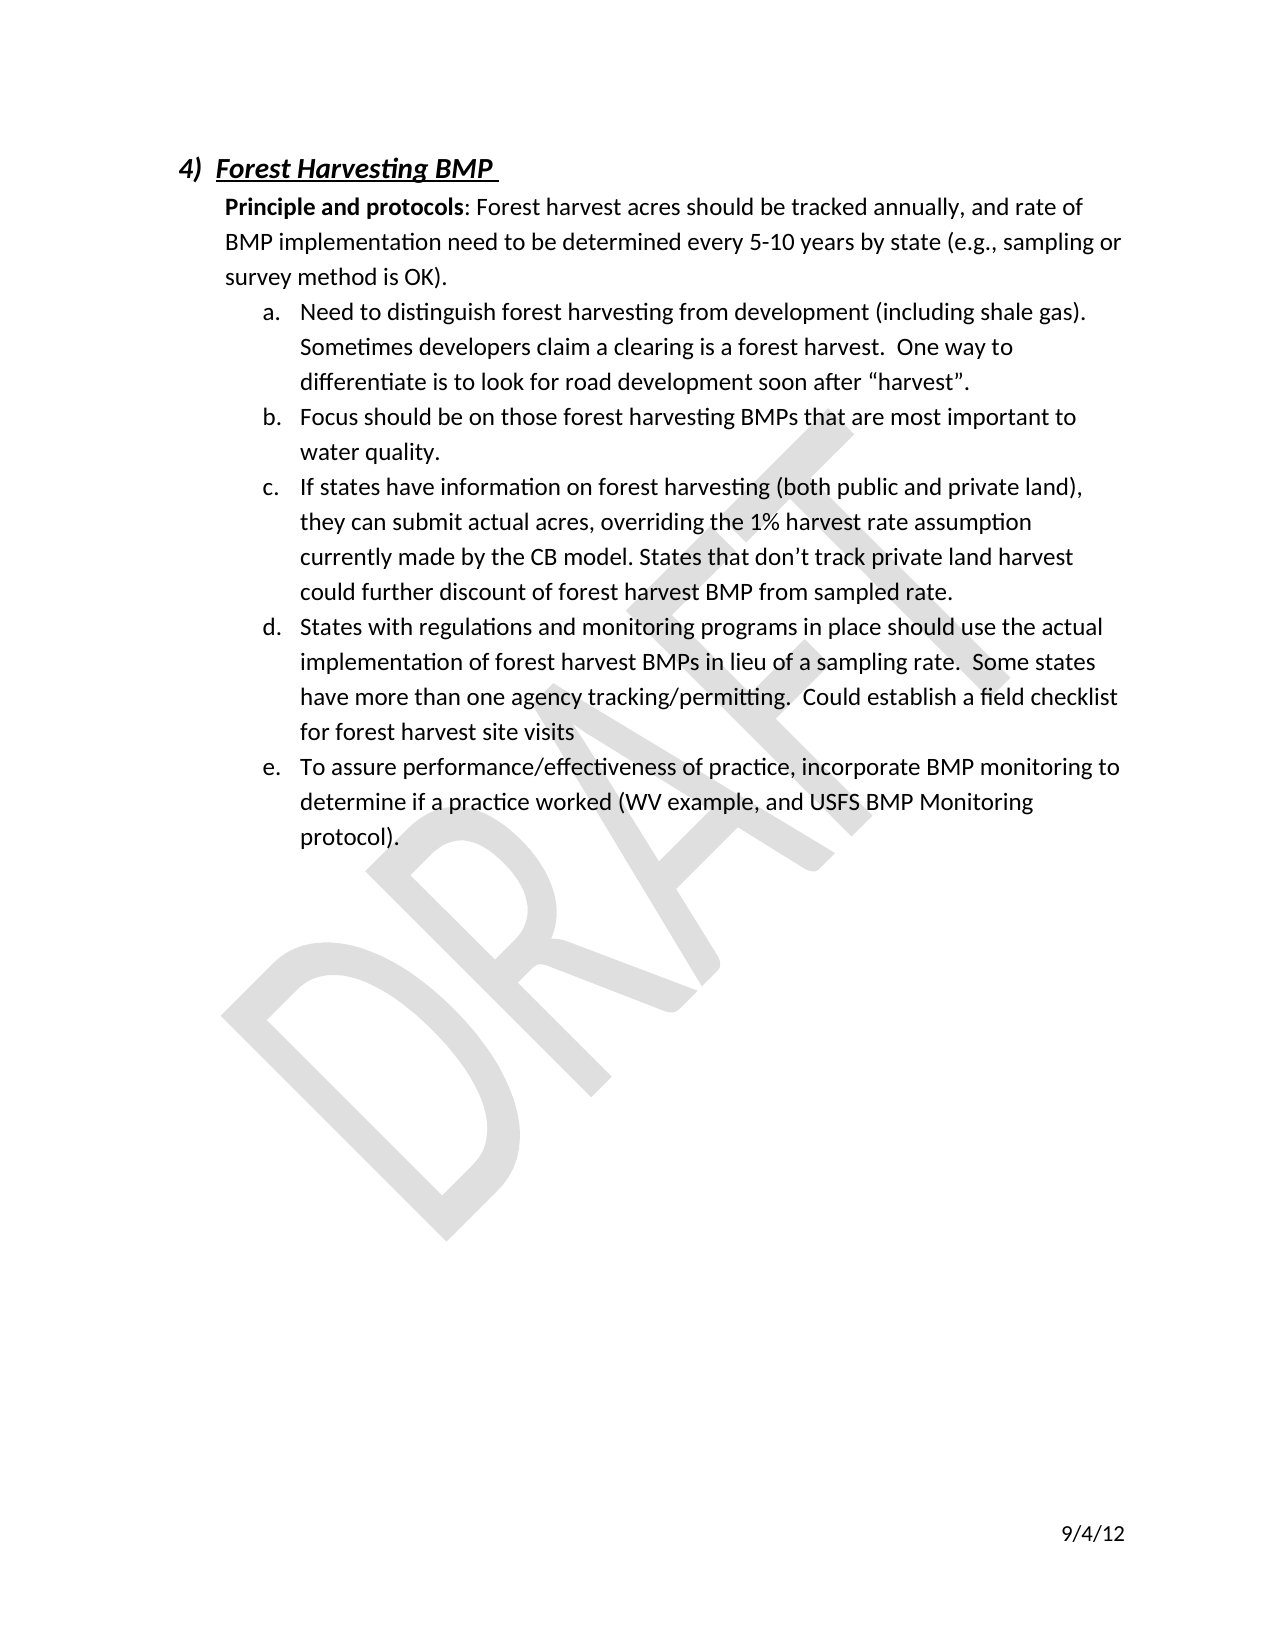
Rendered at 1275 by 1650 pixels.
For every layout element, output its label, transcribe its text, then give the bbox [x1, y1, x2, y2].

list If states have information on forest harvesting (both public and private land), they can submit actual acres, overriding the 1% harvest rate assumption currently made by the CB model. States that don’t track private land harvest could further discount of forest harvest BMP from sampled rate. [262, 471, 1125, 606]
list Forest Harvesting BMP [178, 150, 1125, 186]
list Focus should be on those forest harvesting BMPs that are most important to water quality. [262, 401, 1125, 466]
list Need to distinguish forest harvesting from development (including shale gas). Sometimes developers claim a clearing is a forest harvest. One way to differentiate is to look for road development soon after “harvest”. [262, 296, 1125, 396]
list Principle and protocols: Forest harvest acres should be tracked annually, and rate of BMP implementation need to be determined every 5-10 years by state (e.g., sampling or survey method is OK). [225, 191, 1125, 291]
list States with regulations and monitoring programs in place should use the actual implementation of forest harvest BMPs in lieu of a sampling rate. Some states have more than one agency tracking/permitting. Could establish a field checklist for forest harvest site visits [262, 611, 1125, 746]
list To assure performance/effectiveness of practice, incorporate BMP monitoring to determine if a practice worked (WV example, and USFS BMP Monitoring protocol). [262, 751, 1125, 851]
